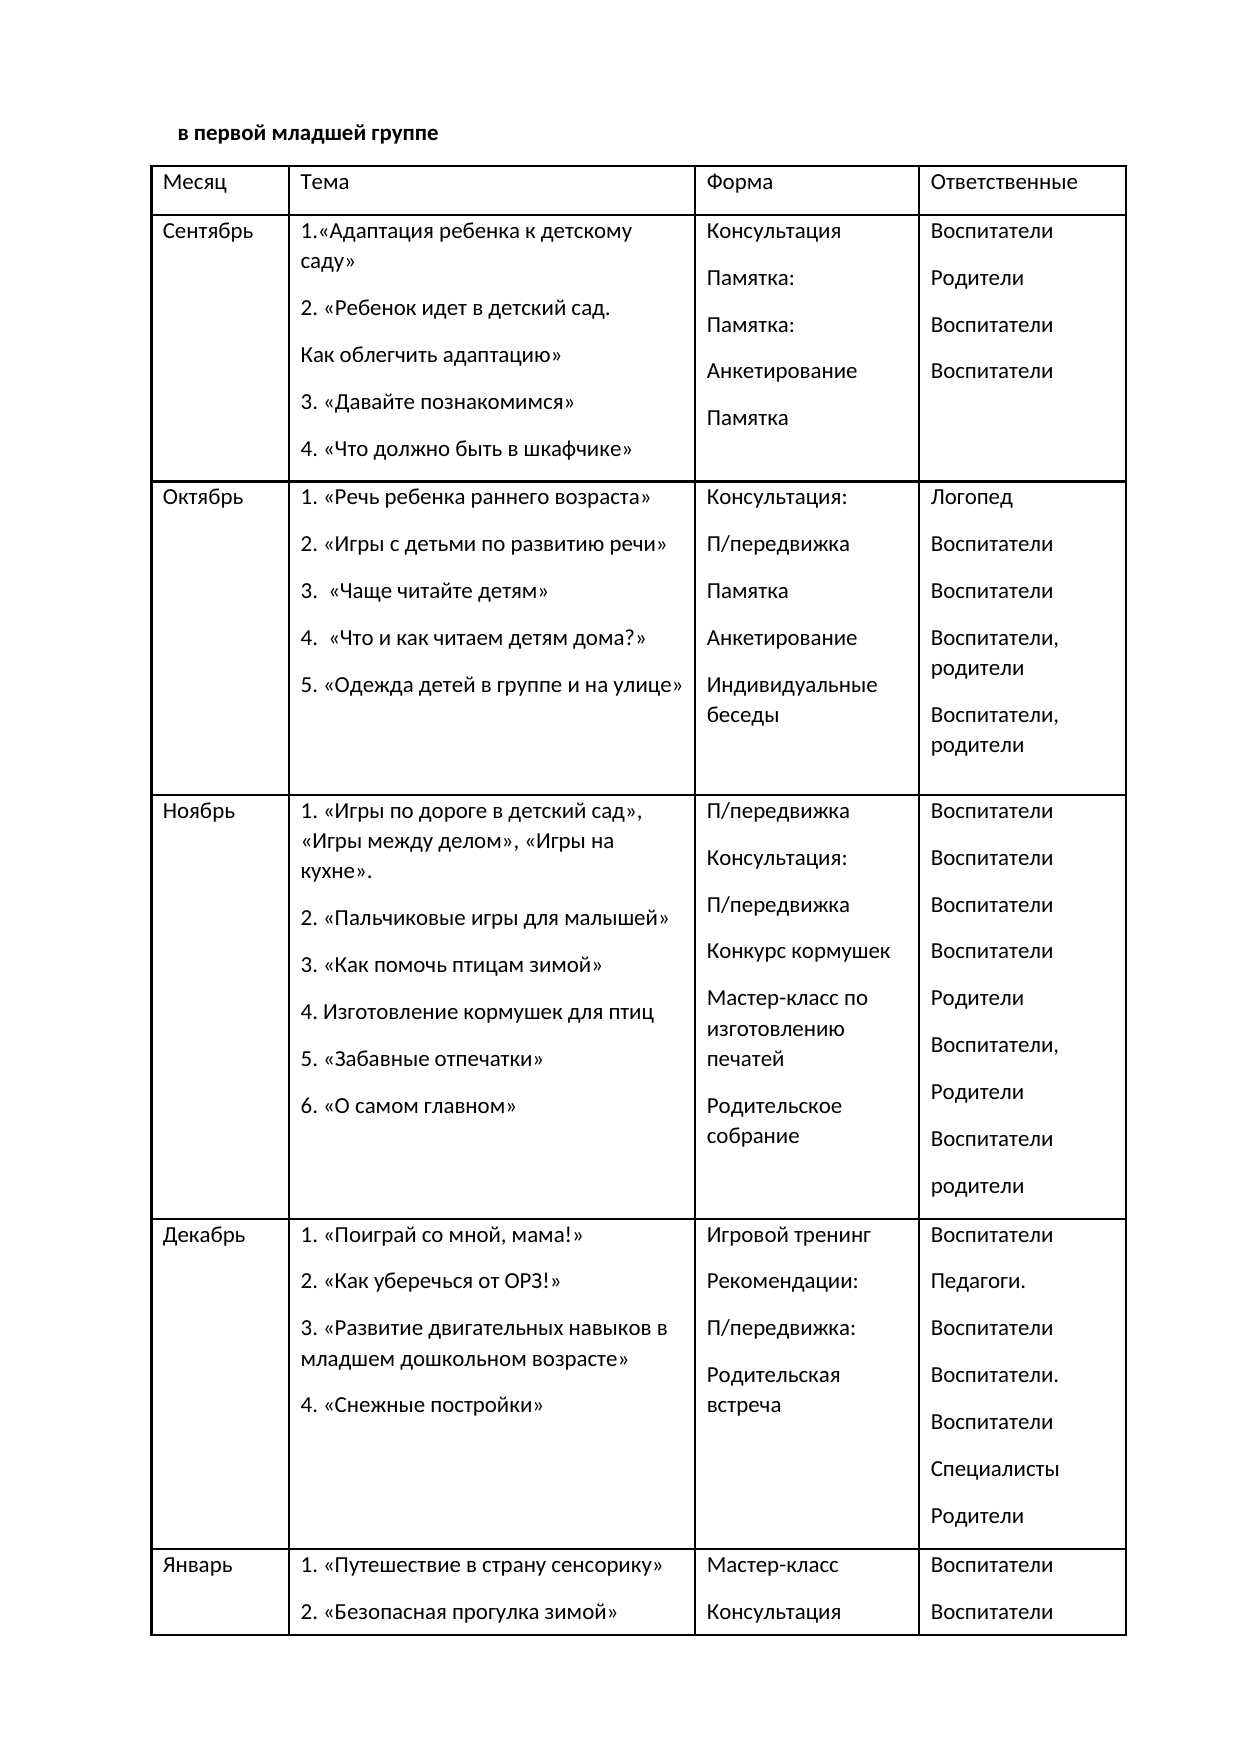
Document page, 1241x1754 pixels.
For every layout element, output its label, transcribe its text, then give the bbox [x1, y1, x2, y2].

table_header Ответственные [920, 167, 1125, 214]
table_cell 1.«Адаптация ребенка к детскому саду» 2. «Ребенок идет в детский сад. Как облегчить адаптацию» 3. «Давайте познакомимся» 4. «Что должно быть в шкафчике» [290, 216, 694, 480]
table_header Форма [696, 167, 918, 214]
table_header Месяц [153, 167, 288, 214]
table_cell Игровой тренинг Рекомендации: П/передвижка: Родительская встреча [696, 1220, 918, 1548]
table_cell Декабрь [153, 1220, 288, 1548]
table_cell П/передвижка Консультация: П/передвижка Конкурс кормушек Мастер-класс по изготовлению печатей Родительское собрание [696, 796, 918, 1218]
table_cell Январь [153, 1550, 288, 1634]
table_cell Воспитатели Воспитатели Воспитатели Воспитатели Родители Воспитатели, Родители Воспитатели родители [920, 796, 1125, 1218]
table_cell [696, 1550, 918, 1634]
table_cell 1. «Игры по дороге в детский сад», «Игры между делом», «Игры на кухне». 2. «Пальчиковые игры для малышей» 3. «Как помочь птицам зимой» 4. Изготовление кормушек для птиц 5. «Забавные отпечатки» 6. «О самом главном» [290, 796, 694, 1218]
table_cell Ноябрь [153, 796, 288, 1218]
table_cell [920, 1550, 1125, 1634]
table_cell Октябрь [153, 483, 288, 794]
table_header Тема [290, 167, 694, 214]
table_cell Воспитатели Педагоги. Воспитатели Воспитатели. Воспитатели Специалисты Родители [920, 1220, 1125, 1548]
table_cell 1. «Поиграй со мной, мама!» 2. «Как уберечься от ОРЗ!» 3. «Развитие двигательных навыков в младшем дошкольном возрасте» 4. «Снежные постройки» [290, 1220, 694, 1548]
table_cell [290, 1550, 694, 1634]
table_cell Консультация Памятка: Памятка: Анкетирование Памятка [696, 216, 918, 480]
table_cell Воспитатели Родители Воспитатели Воспитатели [920, 216, 1125, 480]
table_cell Логопед Воспитатели Воспитатели Воспитатели, родители Воспитатели, родители [920, 483, 1125, 794]
text в первой младшей группе [177, 118, 1152, 146]
table_cell Консультация: П/передвижка Памятка Анкетирование Индивидуальные беседы [696, 483, 918, 794]
table_cell Сентябрь [153, 216, 288, 480]
table_cell 1. «Речь ребенка раннего возраста» 2. «Игры с детьми по развитию речи» 3. «Чаще читайте детям» 4. «Что и как читаем детям дома?» 5. «Одежда детей в группе и на улице» [290, 483, 694, 794]
